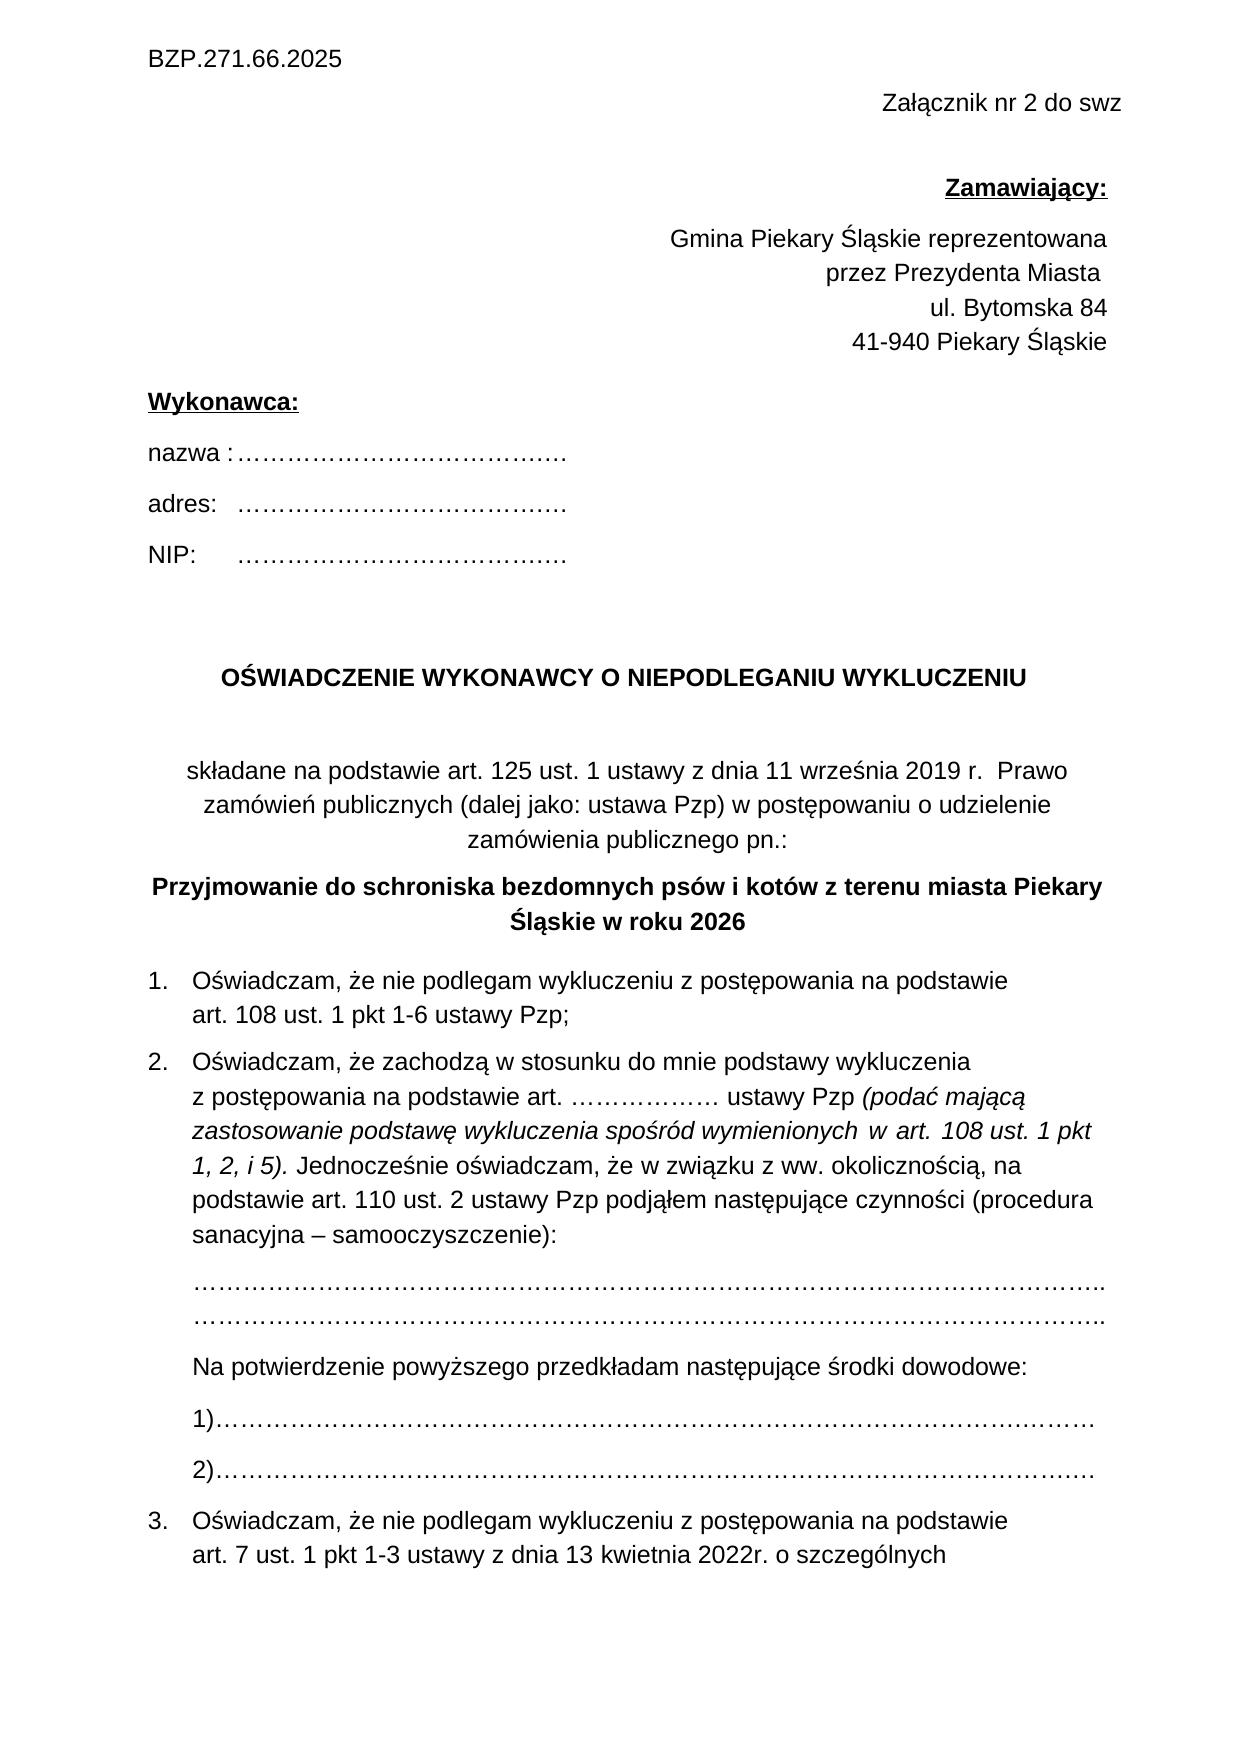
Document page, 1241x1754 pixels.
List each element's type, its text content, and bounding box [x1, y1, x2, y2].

text adres: ……………………………….… [148, 489, 1107, 518]
text nazwa : ……………………………….… [148, 438, 1107, 467]
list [148, 1506, 1107, 1569]
text OŚWIADCZENIE WYKONAWCY O NIEPODLEGANIU WYKLUCZENIU [148, 663, 1107, 726]
text ………………………………………………………………………………………………..……………………………………………………………………………………………….. [192, 1267, 1107, 1330]
list Oświadczam, że nie podlegam wykluczeniu z postępowania na podstawie art. 108 ust. 1 pkt 1-6 ustawy Pzp; [148, 966, 1107, 1029]
text składane na podstawie art. 125 ust. 1 ustawy z dnia 11 września 2019 r. Prawo zamówień publicznych (dalej jako: ustawa Pzp) w postępowaniu o udzielenie zamówienia publicznego pn.: [148, 756, 1107, 854]
text 1)…………………………………………………………………………………….……… [192, 1403, 1104, 1432]
text Zamawiający: [694, 173, 1107, 201]
text Przyjmowanie do schroniska bezdomnych psów i kotów z terenu miasta Piekary Śląskie w roku 2026 [148, 872, 1107, 935]
list Oświadczam, że zachodzą w stosunku do mnie podstawy wykluczenia z postępowania na podstawie art. ……………… ustawy Pzp (podać mającą zastosowanie podstawę wykluczenia spośród wymienionych w art. 108 ust. 1 pkt 1, 2, i 5). Jednocześnie oświadczam, że w związku z ww. okolicznością, na podstawie art. 110 ust. 2 ustawy Pzp podjąłem następujące czynności (procedura sanacyjna – samooczyszczenie): [148, 1047, 1107, 1248]
text Gmina Piekary Śląskie reprezentowana przez Prezydenta Miasta ul. Bytomska 84 41-940 Piekary Śląskie [635, 224, 1107, 356]
text 2)………………………………………………………………………………………….… [192, 1455, 1104, 1483]
text NIP: ……………………………….… [148, 540, 1107, 569]
text Na potwierdzenie powyższego przedkładam następujące środki dowodowe: [192, 1352, 1104, 1381]
text Wykonawca: [148, 387, 1107, 415]
